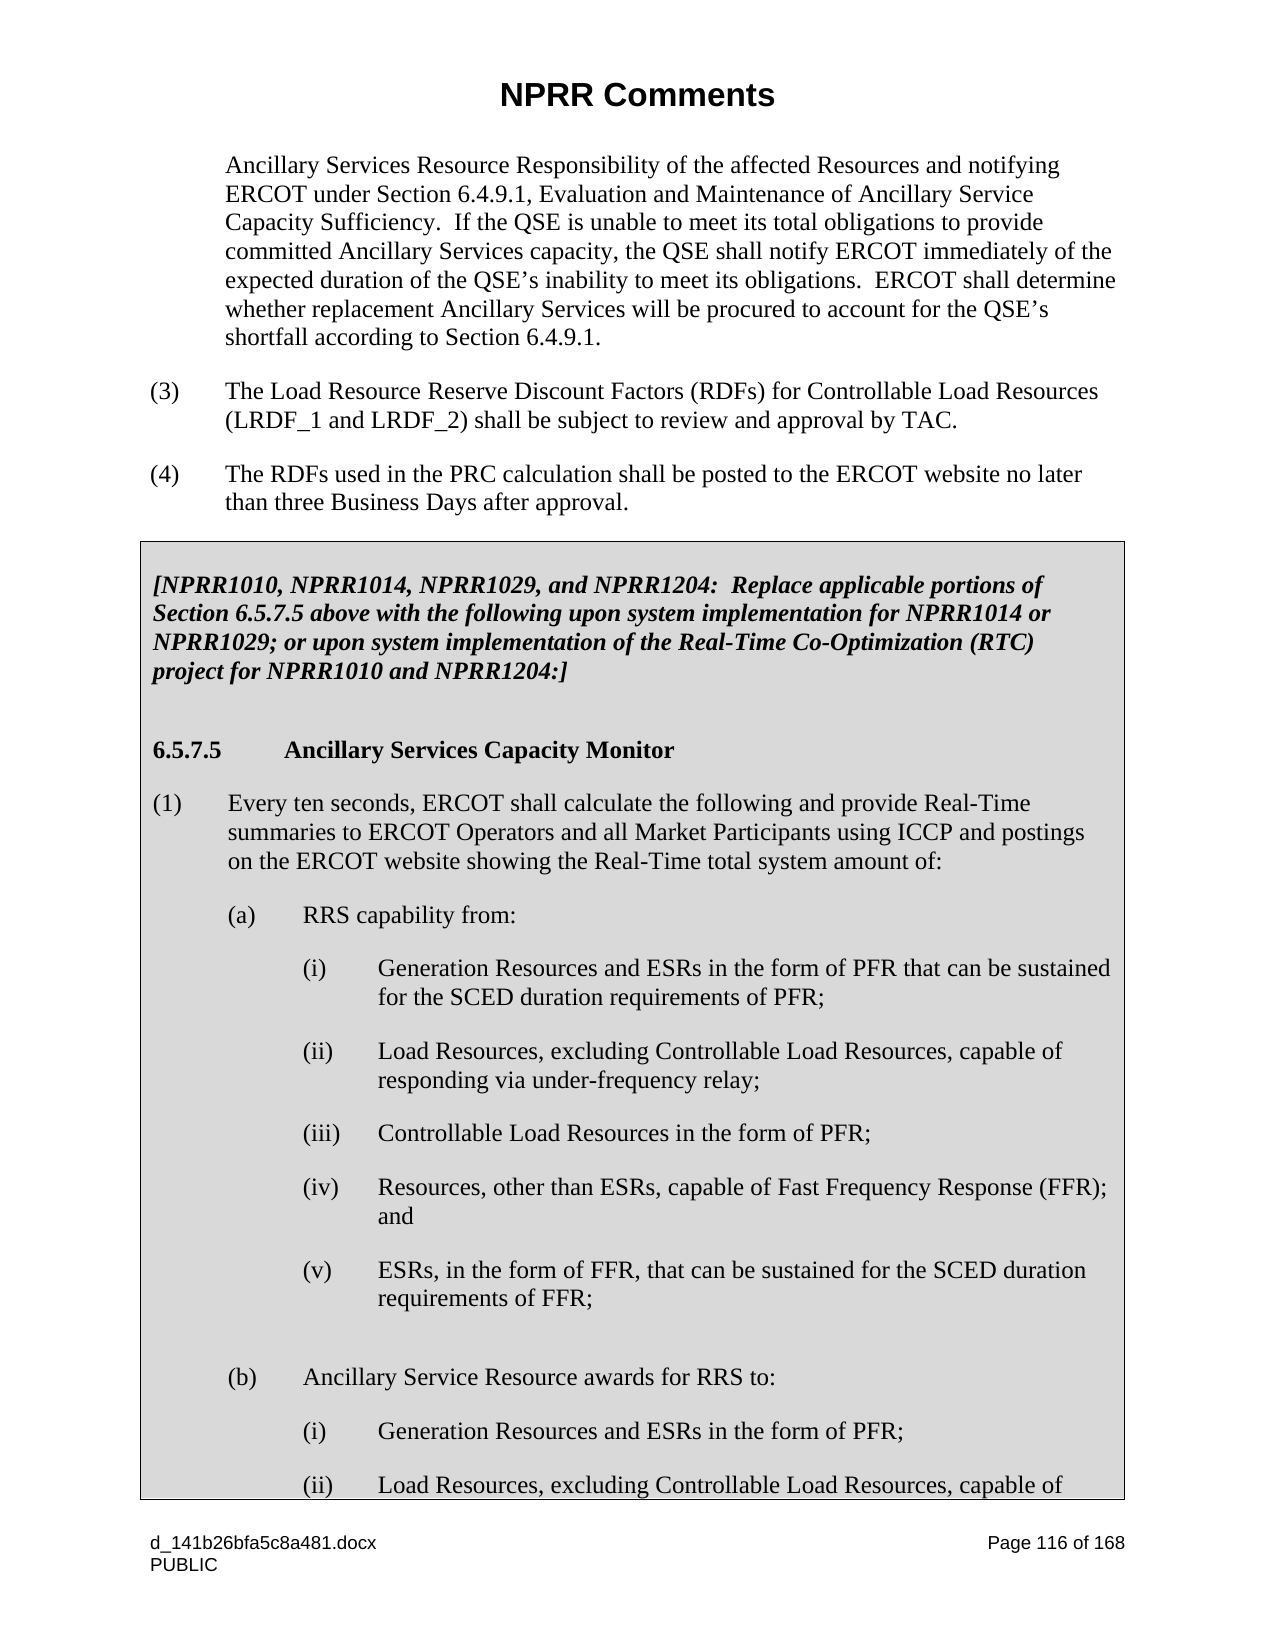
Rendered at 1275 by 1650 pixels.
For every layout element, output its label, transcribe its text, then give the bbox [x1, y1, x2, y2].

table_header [141, 542, 1124, 1498]
text (4) The RDFs used in the PRC calculation shall be posted to the ERCOT website no later than three Business Days after approval. [150, 459, 1125, 516]
text (3) The Load Resource Reserve Discount Factors (RDFs) for Controllable Load Resources (LRDF_1 and LRDF_2) shall be subject to review and approval by TAC. [150, 376, 1125, 434]
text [150, 150, 1125, 351]
